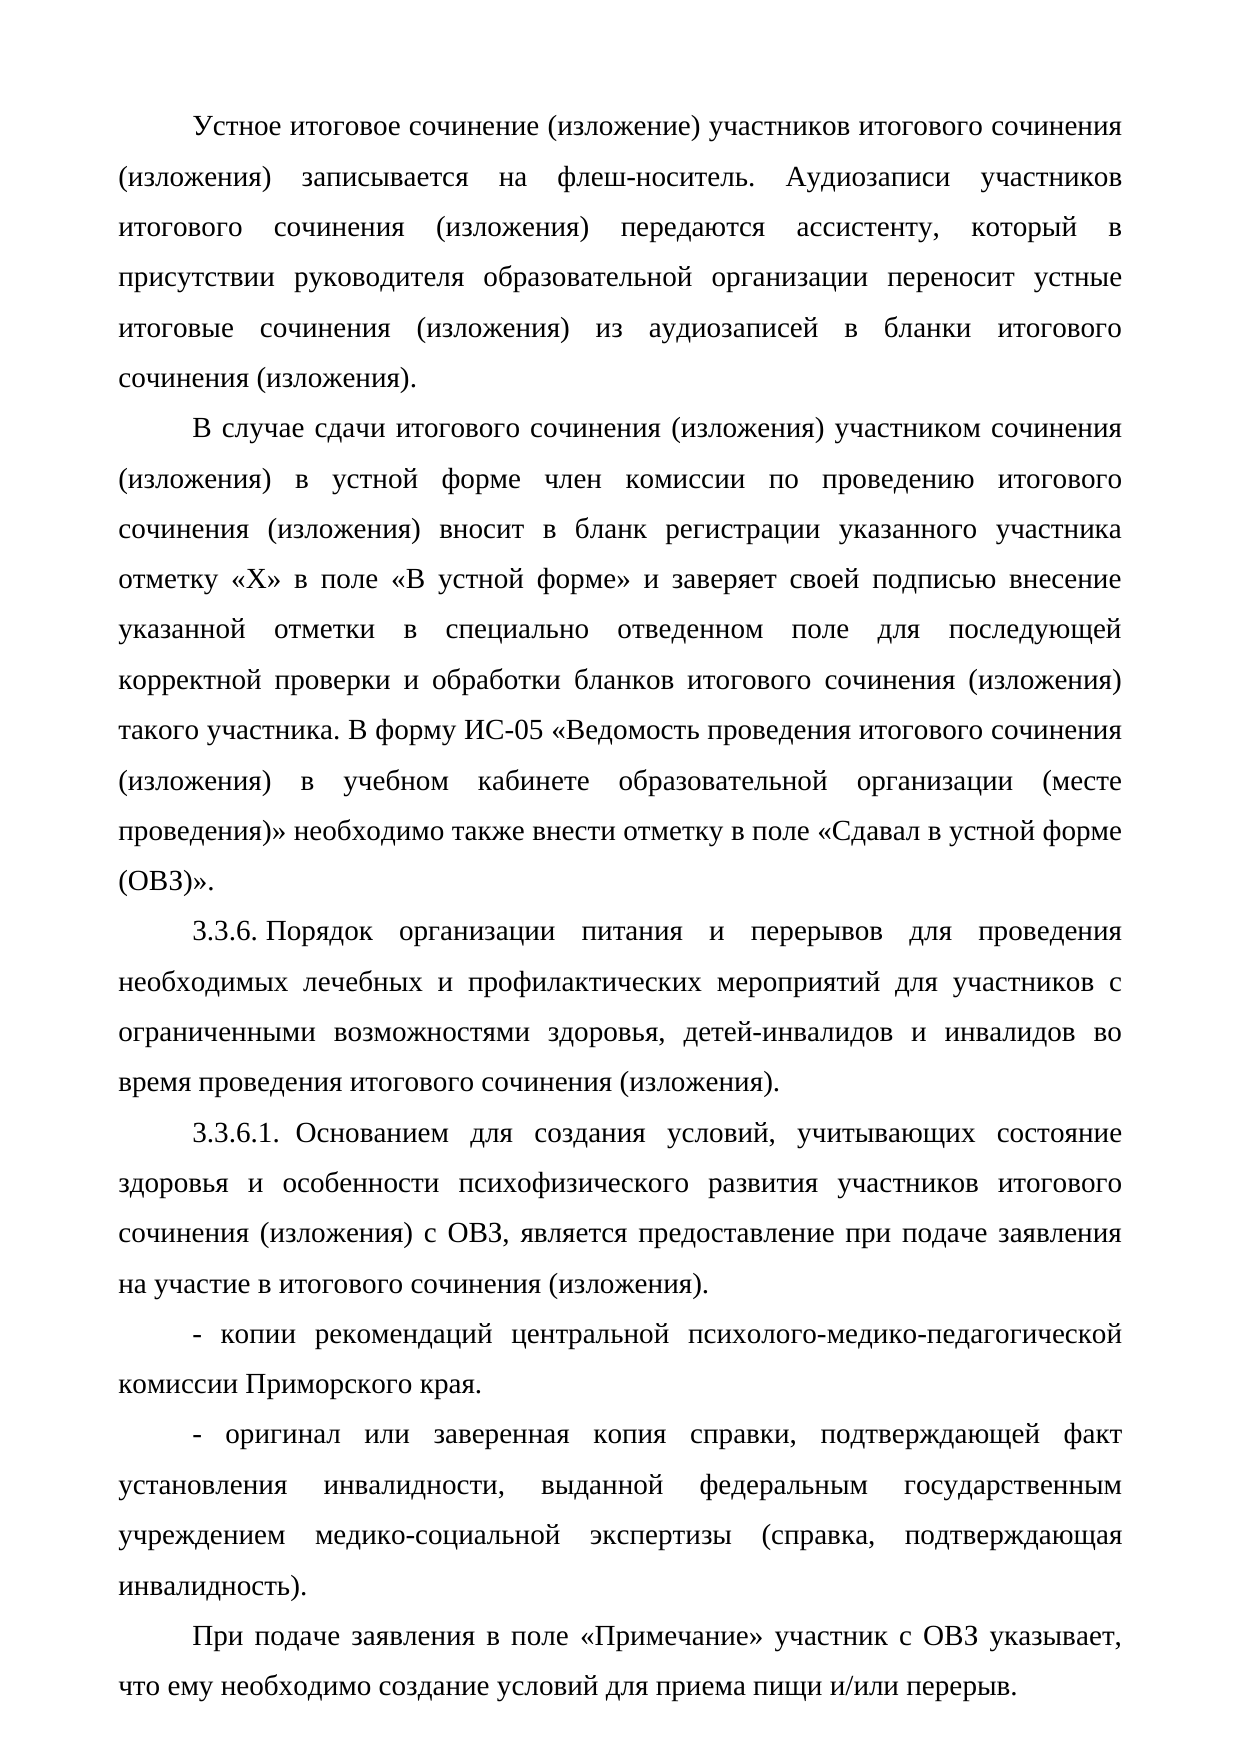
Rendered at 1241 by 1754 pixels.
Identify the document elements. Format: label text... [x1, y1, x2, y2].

list Устное итоговое сочинение (изложение) участников итогового сочинения (изложения) записывается на флеш-носитель. Аудиозаписи участников итогового сочинения (изложения) передаются ассистенту, который в присутствии руководителя образовательной организации переносит устные итоговые сочинения (изложения) из аудиозаписей в бланки итогового сочинения (изложения). [118, 108, 1123, 394]
list - копии рекомендаций центральной психолого-медико-педагогической комиссии Приморского края. [118, 1316, 1123, 1400]
list В случае сдачи итогового сочинения (изложения) участником сочинения (изложения) в устной форме член комиссии по проведению итогового сочинения (изложения) вносит в бланк регистрации указанного участника отметку «Х» в поле «В устной форме» и заверяет своей подписью внесение указанной отметки в специально отведенном поле для последующей корректной проверки и обработки бланков итогового сочинения (изложения) такого участника. В форму ИС-05 «Ведомость проведения итогового сочинения (изложения) в учебном кабинете образовательной организации (месте проведения)» необходимо также внести отметку в поле «Сдавал в устной форме (ОВЗ)». [118, 410, 1123, 897]
list Порядок организации питания и перерывов для проведения необходимых лечебных и профилактических мероприятий для участников с ограниченными возможностями здоровья, детей-инвалидов и инвалидов во время проведения итогового сочинения (изложения). [118, 913, 1123, 1098]
list При подаче заявления в поле «Примечание» участник с ОВЗ указывает, что ему необходимо создание условий для приема пищи и/или перерыв. [118, 1618, 1123, 1702]
list - оригинал или заверенная копия справки, подтверждающей факт установления инвалидности, выданной федеральным государственным учреждением медико-социальной экспертизы (справка, подтверждающая инвалидность). [118, 1417, 1123, 1601]
list Основанием для создания условий, учитывающих состояние здоровья и особенности психофизического развития участников итогового сочинения (изложения) с ОВЗ, является предоставление при подаче заявления на участие в итогового сочинения (изложения). [118, 1115, 1123, 1299]
